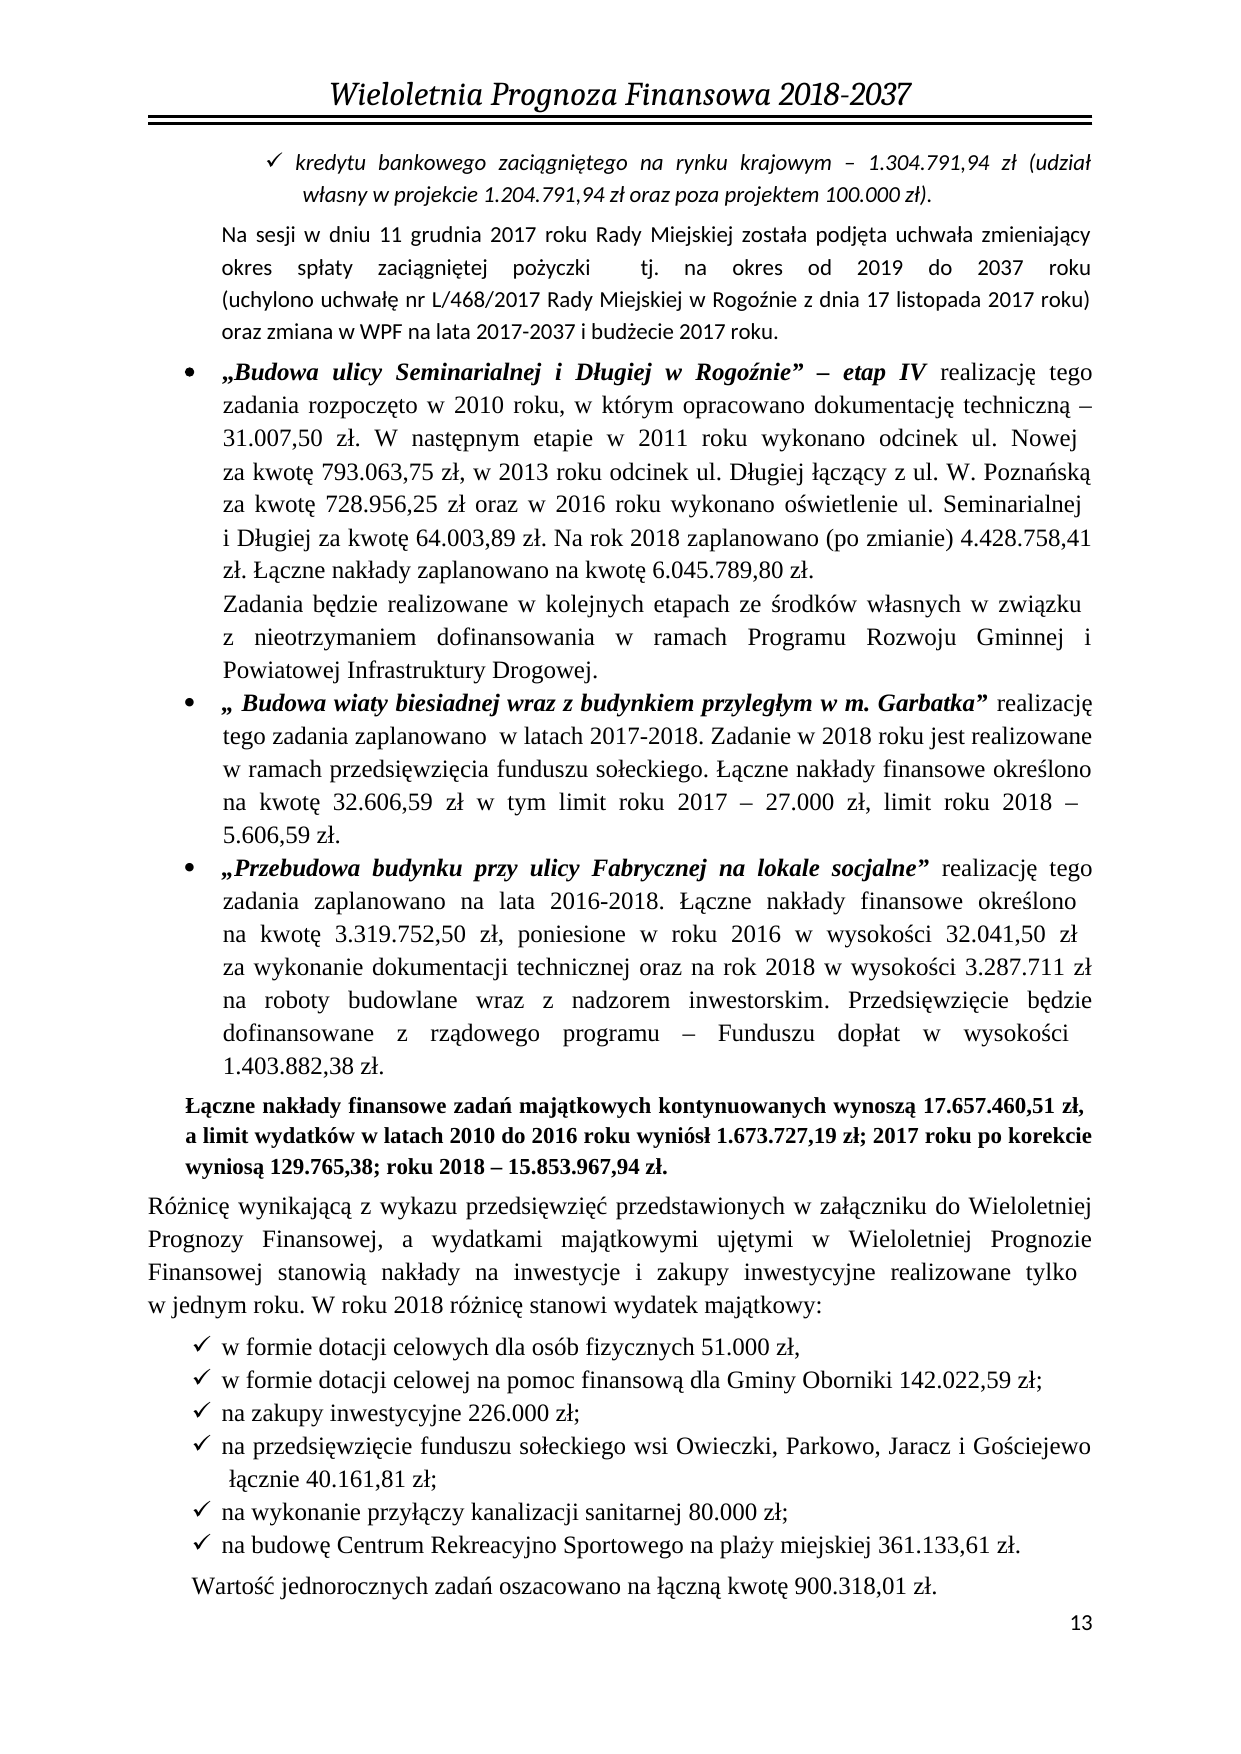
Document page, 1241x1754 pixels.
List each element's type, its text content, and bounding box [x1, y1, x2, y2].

text Na sesji w dniu 11 grudnia 2017 roku Rady Miejskiej została podjęta uchwała zmieniający okres spłaty zaciągniętej pożyczki tj. na okres od 2019 do 2037 roku (uchylono uchwałę nr L/468/2017 Rady Miejskiej w Rogoźnie z dnia 17 listopada 2017 roku) oraz zmiana w WPF na lata 2017-2037 i budżecie 2017 roku. [221, 220, 1092, 345]
text Wartość jednorocznych zadań oszacowano na łączną kwotę 900.318,01 zł. [191, 1571, 1092, 1600]
list na przedsięwzięcie funduszu sołeckiego wsi Owieczki, Parkowo, Jaracz i Gościejewo łącznie 40.161,81 zł; [191, 1431, 1092, 1492]
list „Przebudowa budynku przy ulicy Fabrycznej na lokale socjalne” realizację tego zadania zaplanowano na lata 2016-2018. Łączne nakłady finansowe określono na kwotę 3.319.752,50 zł, poniesione w roku 2016 w wysokości 32.041,50 zł za wykonanie dokumentacji technicznej oraz na rok 2018 w wysokości 3.287.711 zł na roboty budowlane wraz z nadzorem inwestorskim. Przedsięwzięcie będzie dofinansowane z rządowego programu – Funduszu dopłat w wysokości 1.403.882,38 zł. [185, 853, 1092, 1080]
text Łączne nakłady finansowe zadań majątkowych kontynuowanych wynoszą 17.657.460,51 zł, a limit wydatków w latach 2010 do 2016 roku wyniósł 1.673.727,19 zł; 2017 roku po korekcie wyniosą 129.765,38; roku 2018 – 15.853.967,94 zł. [185, 1092, 1092, 1179]
list na wykonanie przyłączy kanalizacji sanitarnej 80.000 zł; [191, 1497, 1092, 1526]
text Różnicę wynikającą z wykazu przedsięwzięć przedstawionych w załączniku do Wieloletniej Prognozy Finansowej, a wydatkami majątkowymi ujętymi w Wieloletniej Prognozie Finansowej stanowią nakłady na inwestycje i zakupy inwestycyjne realizowane tylko w jednym roku. W roku 2018 różnicę stanowi wydatek majątkowy: [148, 1191, 1092, 1319]
list kredytu bankowego zaciągniętego na rynku krajowym – 1.304.791,94 zł (udział własny w projekcie 1.204.791,94 zł oraz poza projektem 100.000 zł). [265, 148, 1092, 208]
list na zakupy inwestycyjne 226.000 zł; [191, 1398, 1092, 1426]
list „Budowa ulicy Seminarialnej i Długiej w Rogoźnie” – etap IV realizację tego zadania rozpoczęto w 2010 roku, w którym opracowano dokumentację techniczną – 31.007,50 zł. W następnym etapie w 2011 roku wykonano odcinek ul. Nowej za kwotę 793.063,75 zł, w 2013 roku odcinek ul. Długiej łączący z ul. W. Poznańską za kwotę 728.956,25 zł oraz w 2016 roku wykonano oświetlenie ul. Seminarialnej i Długiej za kwotę 64.003,89 zł. Na rok 2018 zaplanowano (po zmianie) 4.428.758,41 zł. Łączne nakłady zaplanowano na kwotę 6.045.789,80 zł. [185, 357, 1092, 584]
list w formie dotacji celowej na pomoc finansową dla Gminy Oborniki 142.022,59 zł; [191, 1365, 1092, 1393]
list „ Budowa wiaty biesiadnej wraz z budynkiem przyległym w m. Garbatka” realizację tego zadania zaplanowano w latach 2017-2018. Zadanie w 2018 roku jest realizowane w ramach przedsięwzięcia funduszu sołeckiego. Łączne nakłady finansowe określono na kwotę 32.606,59 zł w tym limit roku 2017 – 27.000 zł, limit roku 2018 – 5.606,59 zł. [185, 688, 1092, 848]
list na budowę Centrum Rekreacyjno Sportowego na plaży miejskiej 361.133,61 zł. [191, 1530, 1092, 1558]
list Zadania będzie realizowane w kolejnych etapach ze środków własnych w związku z nieotrzymaniem dofinansowania w ramach Programu Rozwoju Gminnej i Powiatowej Infrastruktury Drogowej. [223, 589, 1092, 683]
list w formie dotacji celowych dla osób fizycznych 51.000 zł, [191, 1332, 1092, 1360]
